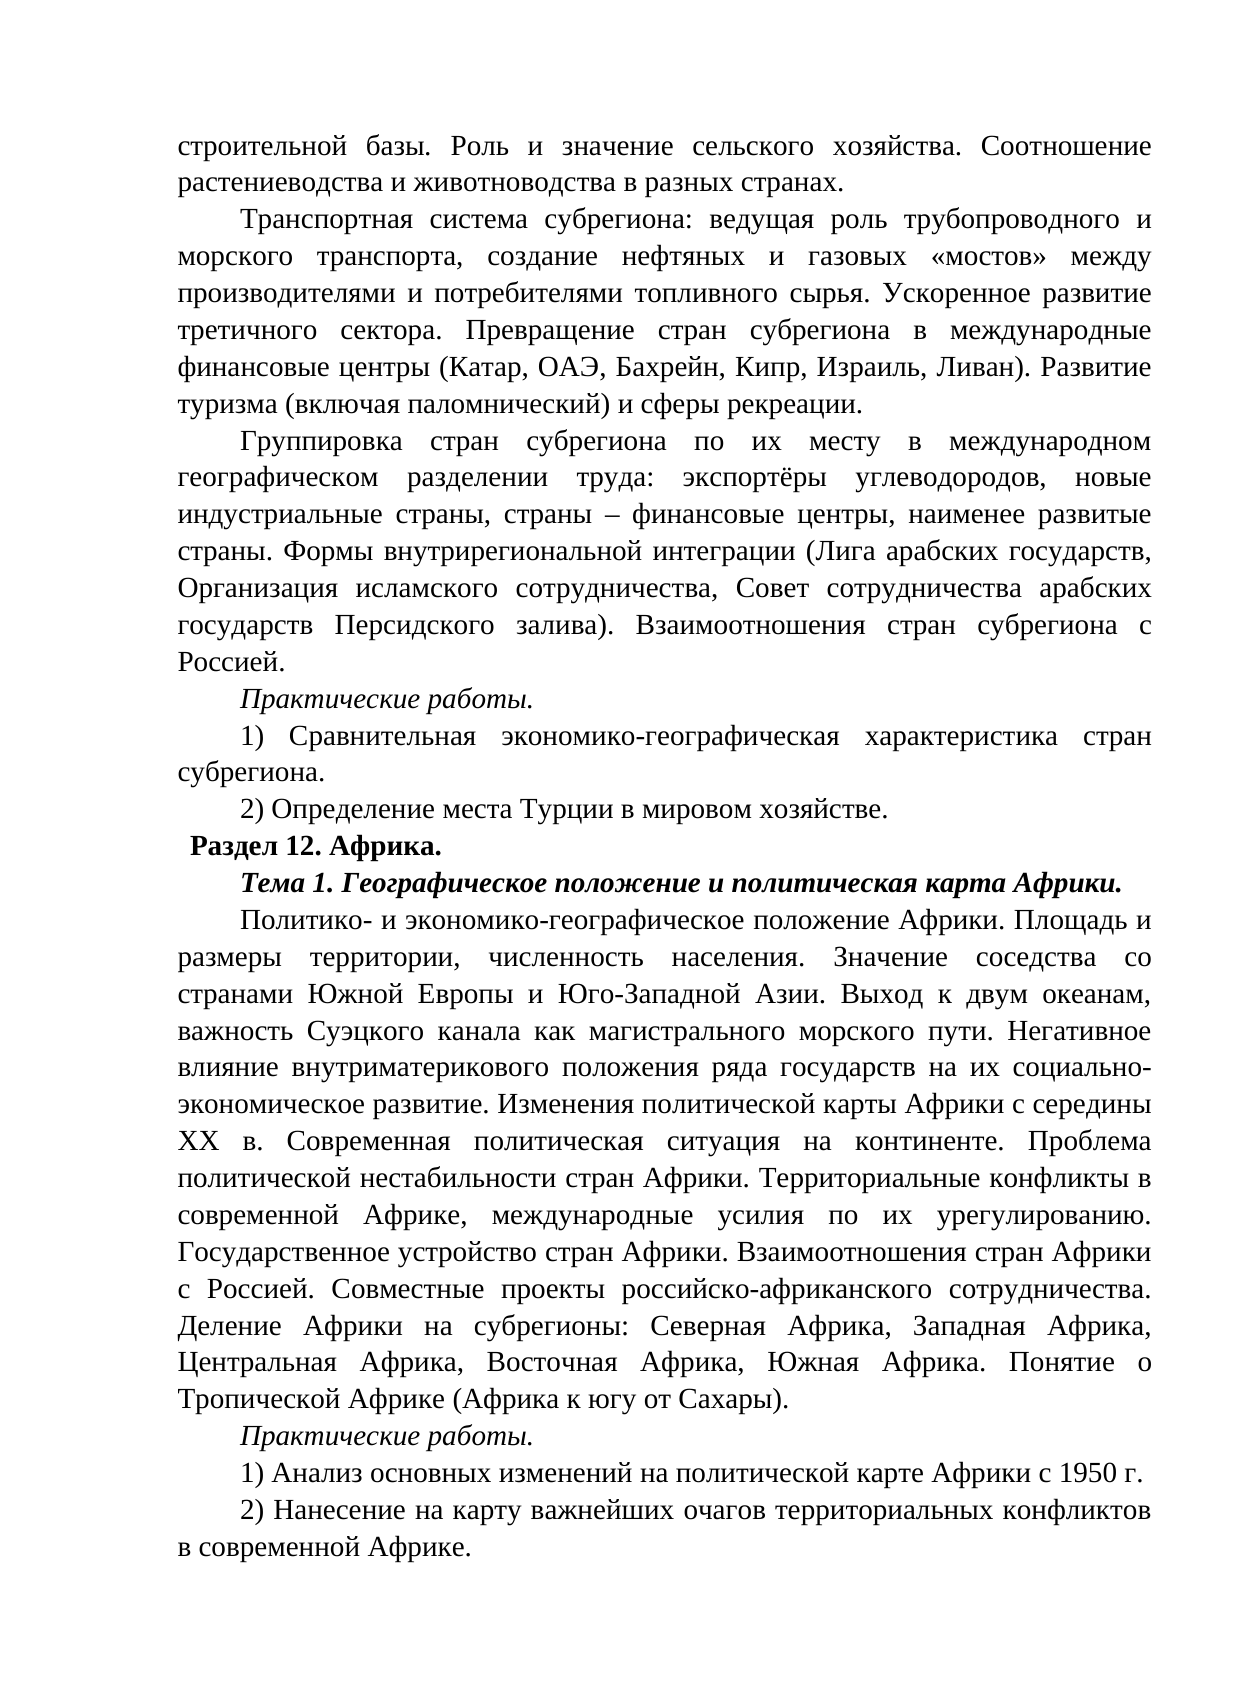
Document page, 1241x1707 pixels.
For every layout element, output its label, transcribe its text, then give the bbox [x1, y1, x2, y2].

text Группировка стран субрегиона по их месту в международном географическом разделении труда: экспортёры углеводородов, новые индустриальные страны, страны – финансовые центры, наименее развитые страны. Формы внутрирегиональной интеграции (Лига арабских государств, Организация исламского сотрудничества, Совет сотрудничества арабских государств Персидского залива). Взаимоотношения стран субрегиона с Россией. [177, 423, 1152, 677]
text Практические работы. [177, 681, 1152, 714]
text Практические работы. [177, 1418, 1152, 1452]
text 2) Определение места Турции в мировом хозяйстве. [177, 791, 1152, 825]
text 1) Сравнительная экономико-географическая характеристика стран субрегиона. [177, 718, 1152, 788]
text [177, 128, 1152, 198]
text Раздел 12. Африка. [190, 828, 1152, 862]
text 2) Нанесение на карту важнейших очагов территориальных конфликтов в современной Африке. [177, 1492, 1152, 1562]
text 1) Анализ основных изменений на политической карте Африки с 1950 г. [177, 1455, 1152, 1489]
text Политико- и экономико-географическое положение Африки. Площадь и размеры территории, численность населения. Значение соседства со странами Южной Европы и Юго-Западной Азии. Выход к двум океанам, важность Суэцкого канала как магистрального морского пути. Негативное влияние внутриматерикового положения ряда государств на их социально-экономическое развитие. Изменения политической карты Африки с середины XX в. Современная политическая ситуация на континенте. Проблема политической нестабильности стран Африки. Территориальные конфликты в современной Африке, международные усилия по их урегулированию. Государственное устройство стран Африки. Взаимоотношения стран Африки с Россией. Совместные проекты российско-африканского сотрудничества. Деление Африки на субрегионы: Северная Африка, Западная Африка, Центральная Африка, Восточная Африка, Южная Африка. Понятие о Тропической Африке (Африка к югу от Сахары). [177, 902, 1152, 1415]
text Транспортная система субрегиона: ведущая роль трубопроводного и морского транспорта, создание нефтяных и газовых «мостов» между производителями и потребителями топливного сырья. Ускоренное развитие третичного сектора. Превращение стран субрегиона в международные финансовые центры (Катар, ОАЭ, Бахрейн, Кипр, Израиль, Ливан). Развитие туризма (включая паломнический) и сферы рекреации. [177, 201, 1152, 419]
text Тема 1. Географическое положение и политическая карта Африки. [177, 865, 1152, 899]
